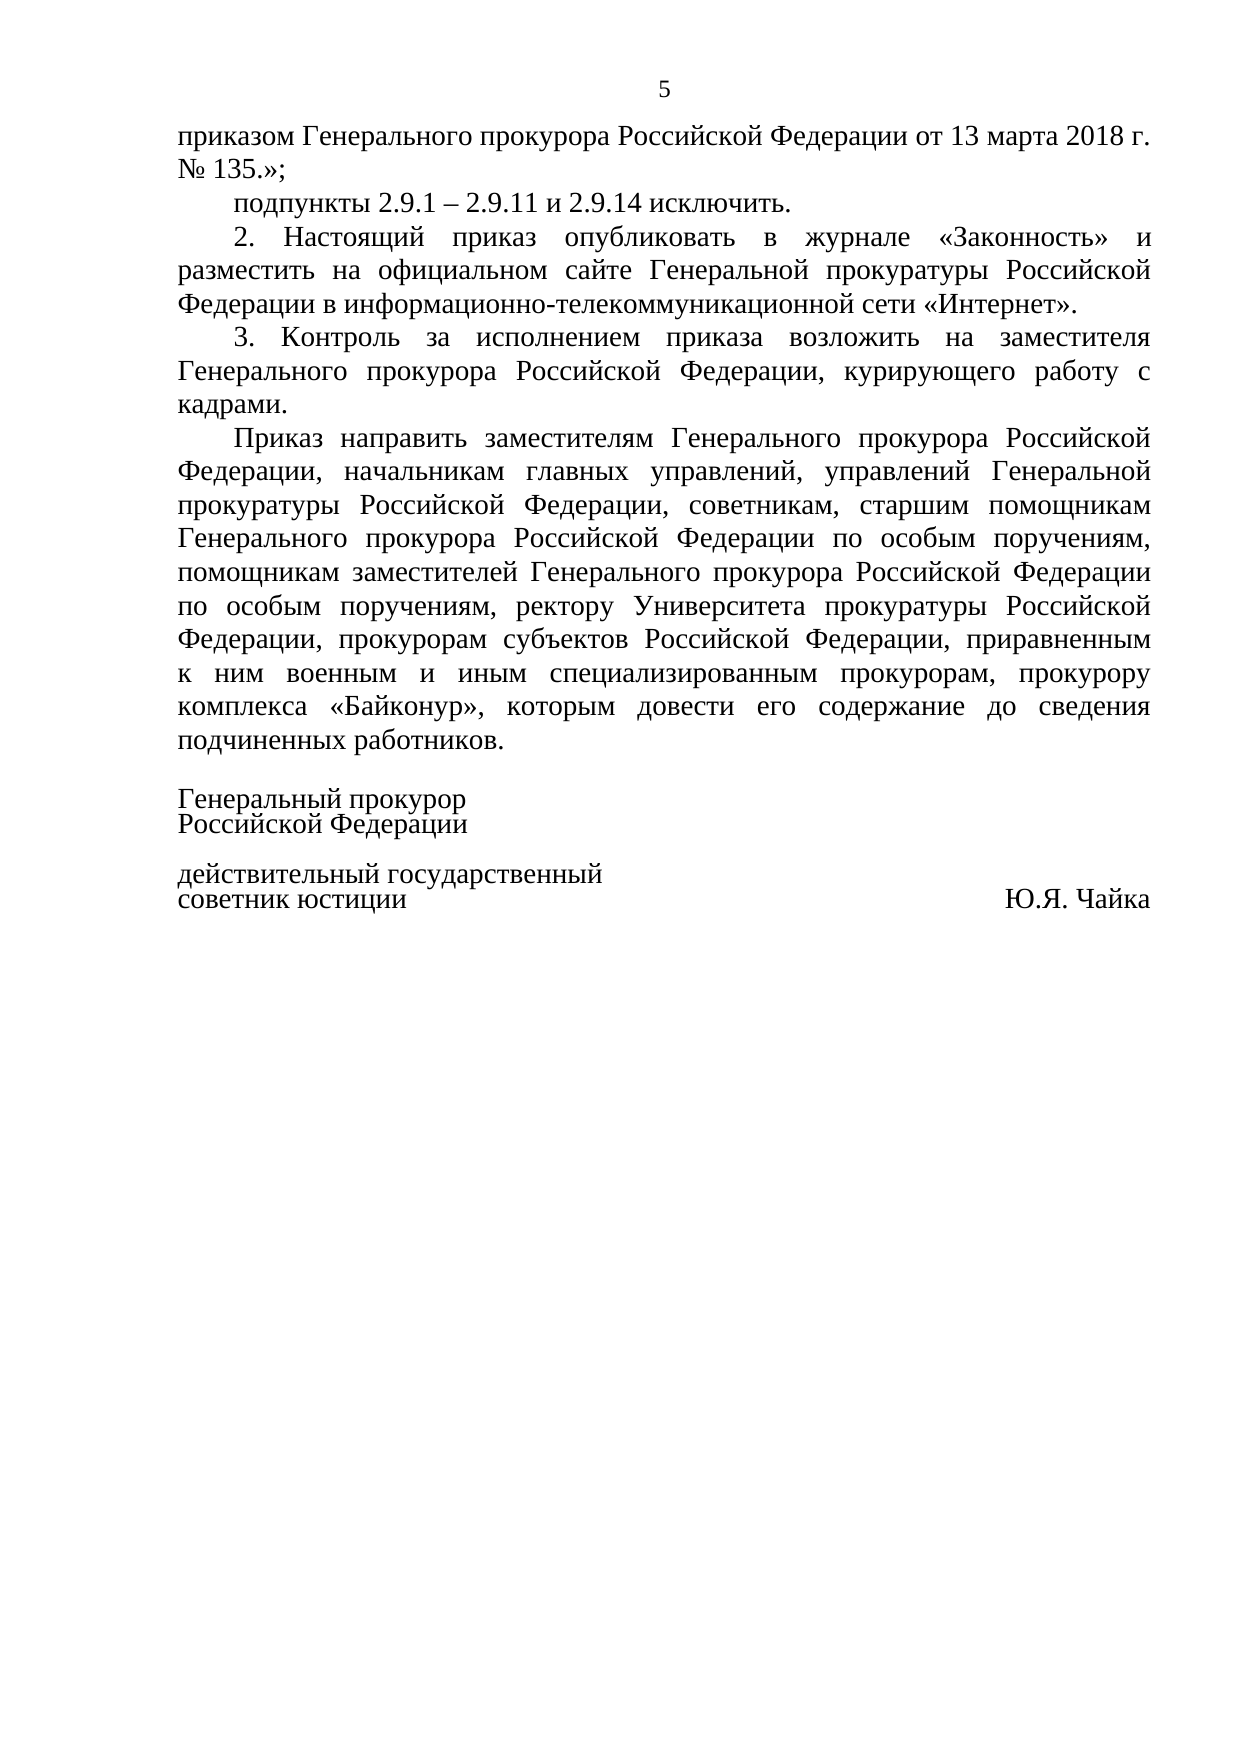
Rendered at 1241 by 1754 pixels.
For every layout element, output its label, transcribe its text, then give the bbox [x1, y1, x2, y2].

text действительный государственный [177, 864, 1152, 889]
text 3. Контроль за исполнением приказа возложить на заместителя Генерального прокурора Российской Федерации, курирующего работу с кадрами. [177, 319, 1152, 420]
text 2. Настоящий приказ опубликовать в журнале «Законность» и разместить на официальном сайте Генеральной прокуратуры Российской Федерации в информационно-телекоммуникационной сети «Интернет». [177, 219, 1152, 319]
text Российской Федерации [177, 814, 1152, 839]
text Генеральный прокурор [177, 789, 1152, 814]
text советник юстиции Ю.Я. Чайка [177, 889, 1152, 914]
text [177, 118, 1152, 185]
text подпункты 2.9.1 – 2.9.11 и 2.9.14 исключить. [177, 185, 1152, 219]
text Приказ направить заместителям Генерального прокурора Российской Федерации, начальникам главных управлений, управлений Генеральной прокуратуры Российской Федерации, советникам, старшим помощникам Генерального прокурора Российской Федерации по особым поручениям, помощникам заместителей Генерального прокурора Российской Федерации по особым поручениям, ректору Университета прокуратуры Российской Федерации, прокурорам субъектов Российской Федерации, приравненным к ним военным и иным специализированным прокурорам, прокурору комплекса «Байконур», которым довести его содержание до сведения подчиненных работников. [177, 420, 1152, 755]
